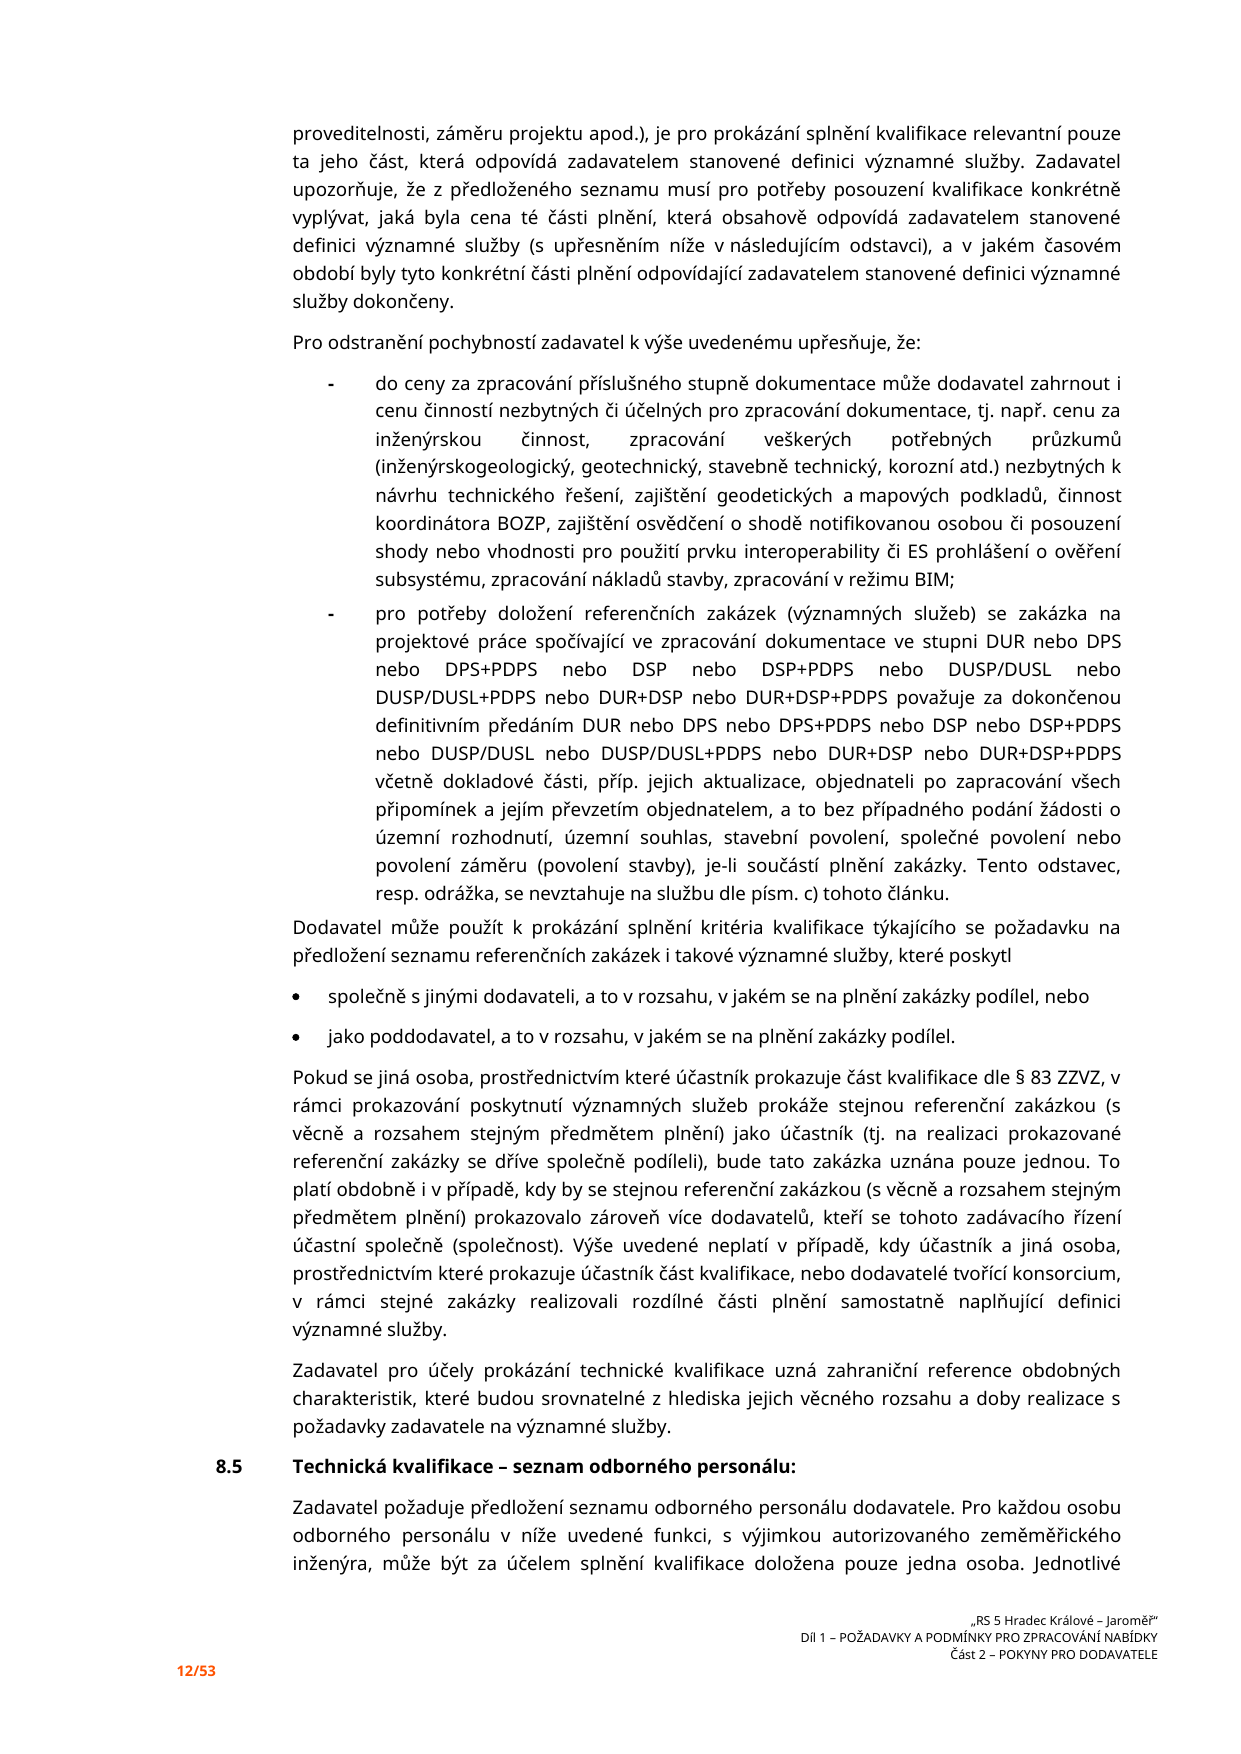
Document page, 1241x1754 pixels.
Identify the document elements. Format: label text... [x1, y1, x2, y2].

text Zadavatel pro účely prokázání technické kvalifikace uzná zahraniční reference obdobných charakteristik, které budou srovnatelné z hlediska jejich věcného rozsahu a doby realizace s požadavky zadavatele na významné služby. [292, 1357, 1122, 1438]
text Pokud se jiná osoba, prostřednictvím které účastník prokazuje část kvalifikace dle § 83 ZZVZ, v rámci prokazování poskytnutí významných služeb prokáže stejnou referenční zakázkou (s věcně a rozsahem stejným předmětem plnění) jako účastník (tj. na realizaci prokazované referenční zakázky se dříve společně podíleli), bude tato zakázka uznána pouze jednou. To platí obdobně i v případě, kdy by se stejnou referenční zakázkou (s věcně a rozsahem stejným předmětem plnění) prokazovalo zároveň více dodavatelů, kteří se tohoto zadávacího řízení účastní společně (společnost). Výše uvedené neplatí v případě, kdy účastník a jiná osoba, prostřednictvím které prokazuje účastník část kvalifikace, nebo dodavatelé tvořící konsorcium, v rámci stejné zakázky realizovali rozdílné části plnění samostatně naplňující definici významné služby. [292, 1064, 1122, 1342]
text Pro odstranění pochybností zadavatel k výše uvedenému upřesňuje, že: [292, 329, 1122, 355]
text Dodavatel může použít k prokázání splnění kritéria kvalifikace týkajícího se požadavku na předložení seznamu referenčních zakázek i takové významné služby, které poskytl [292, 915, 1122, 968]
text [292, 1494, 1122, 1576]
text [292, 121, 1122, 314]
text pro potřeby doložení referenčních zakázek (významných služeb) se zakázka na projektové práce spočívající ve zpracování dokumentace ve stupni DUR nebo DPS nebo DPS+PDPS nebo DSP nebo DSP+PDPS nebo DUSP/DUSL nebo DUSP/DUSL+PDPS nebo DUR+DSP nebo DUR+DSP+PDPS považuje za dokončenou definitivním předáním DUR nebo DPS nebo DPS+PDPS nebo DSP nebo DSP+PDPS nebo DUSP/DUSL nebo DUSP/DUSL+PDPS nebo DUR+DSP nebo DUR+DSP+PDPS včetně dokladové části, příp. jejich aktualizace, objednateli po zapracování všech připomínek a jejím převzetím objednatelem, a to bez případného podání žádosti o územní rozhodnutí, územní souhlas, stavební povolení, společné povolení nebo povolení záměru (povolení stavby), je-li součástí plnění zakázky. Tento odstavec, resp. odrážka, se nevztahuje na službu dle písm. c) tohoto článku. [328, 600, 1122, 906]
text společně s jinými dodavateli, a to v rozsahu, v jakém se na plnění zakázky podílel, nebo [292, 983, 1122, 1009]
text do ceny za zpracování příslušného stupně dokumentace může dodavatel zahrnout i cenu činností nezbytných či účelných pro zpracování dokumentace, tj. např. cenu za inženýrskou činnost, zpracování veškerých potřebných průzkumů (inženýrskogeologický, geotechnický, stavebně technický, korozní atd.) nezbytných k návrhu technického řešení, zajištění geodetických a mapových podkladů, činnost koordinátora BOZP, zajištění osvědčení o shodě notifikovanou osobou či posouzení shody nebo vhodnosti pro použití prvku interoperability či ES prohlášení o ověření subsystému, zpracování nákladů stavby, zpracování v režimu BIM; [328, 370, 1122, 591]
text Technická kvalifikace – seznam odborného personálu: [216, 1453, 1122, 1479]
text jako poddodavatel, a to v rozsahu, v jakém se na plnění zakázky podílel. [292, 1024, 1122, 1049]
